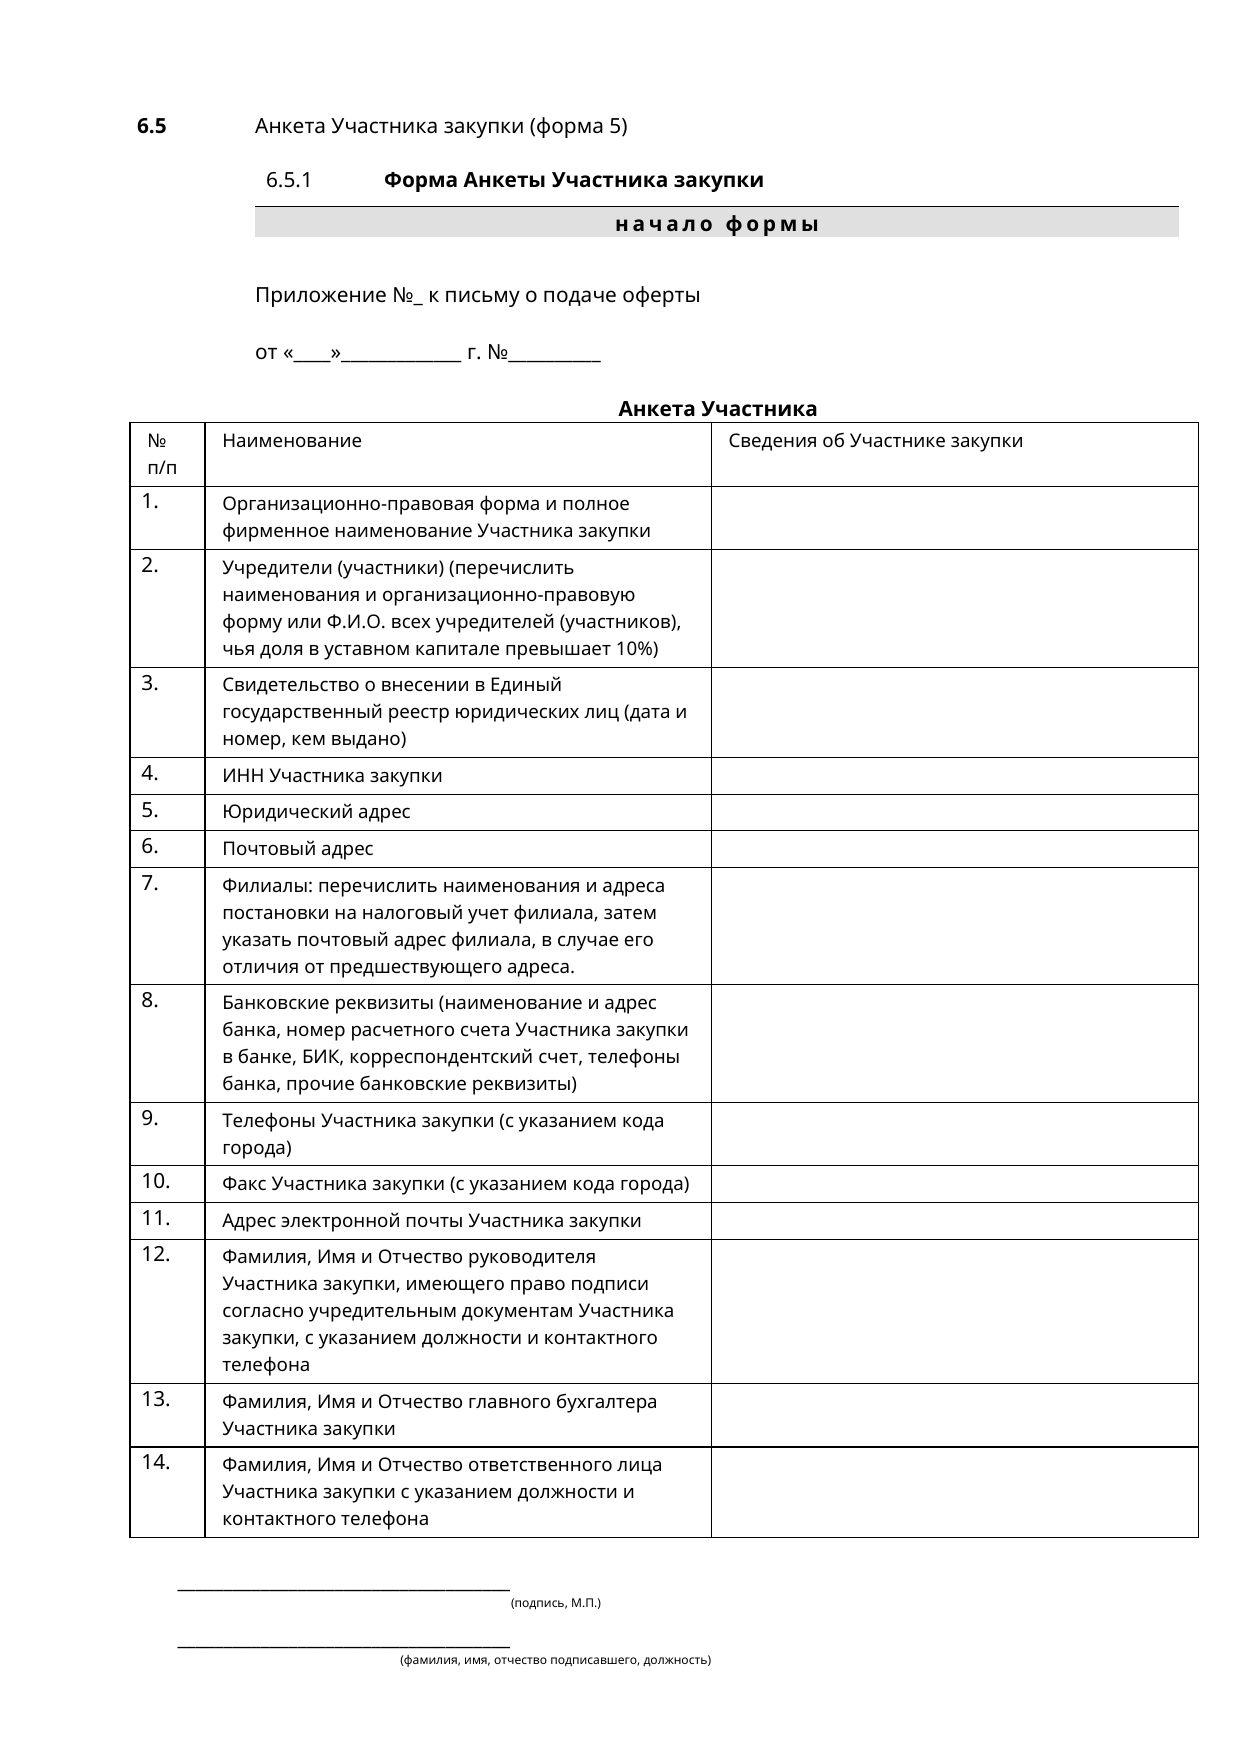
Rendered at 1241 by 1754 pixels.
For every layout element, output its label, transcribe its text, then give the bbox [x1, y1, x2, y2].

table_cell Юридический адрес [206, 795, 711, 830]
table_cell [712, 831, 1198, 867]
table_cell [712, 1203, 1198, 1238]
table_cell [712, 1384, 1198, 1446]
text Анкета Участника [255, 394, 1181, 422]
text ____________________________________ [118, 1566, 1181, 1595]
text Приложение №_ к письму о подаче оферты [255, 280, 1181, 308]
table_cell Телефоны Участника закупки (с указанием кода города) [206, 1103, 711, 1165]
table_header № п/п [131, 423, 204, 486]
table_cell [131, 668, 204, 757]
table_cell Почтовый адрес [206, 831, 711, 867]
table_cell [712, 985, 1198, 1102]
subtitle Анкета Участника закупки (форма 5) [137, 111, 1181, 140]
table_cell [131, 795, 204, 830]
table_header Наименование [206, 423, 711, 486]
text ____________________________________ [118, 1623, 1181, 1652]
table_cell [131, 1103, 204, 1165]
table_cell [131, 1384, 204, 1446]
table_cell [712, 550, 1198, 667]
table_cell [131, 985, 204, 1102]
table_cell Учредители (участники) (перечислить наименования и организационно-правовую форму или Ф.И.О. всех учредителей (участников), чья доля в уставном капитале превышает 10%) [206, 550, 711, 667]
list Форма Анкеты Участника закупки [266, 165, 1181, 193]
table_cell Свидетельство о внесении в Единый государственный реестр юридических лиц (дата и номер, кем выдано) [206, 668, 711, 757]
text начало формы [255, 207, 1179, 237]
table_cell [712, 1240, 1198, 1383]
table_cell [131, 758, 204, 794]
table_header Сведения об Участнике закупки [712, 423, 1198, 486]
table_cell [131, 831, 204, 867]
table_cell Факс Участника закупки (с указанием кода города) [206, 1166, 711, 1202]
table_cell [131, 1166, 204, 1202]
table_cell [712, 1166, 1198, 1202]
table_cell Банковские реквизиты (наименование и адрес банка, номер расчетного счета Участника закупки в банке, БИК, корреспондентский счет, телефоны банка, прочие банковские реквизиты) [206, 985, 711, 1102]
table_cell [131, 1240, 204, 1383]
table_cell Фамилия, Имя и Отчество руководителя Участника закупки, имеющего право подписи согласно учредительным документам Участника закупки, с указанием должности и контактного телефона [206, 1240, 711, 1383]
text от «____»_____________ г. №__________ [255, 308, 1181, 365]
table_cell Фамилия, Имя и Отчество ответственного лица Участника закупки с указанием должности и контактного телефона [206, 1448, 711, 1537]
table_cell [712, 868, 1198, 984]
table_cell Филиалы: перечислить наименования и адреса постановки на налоговый учет филиала, затем указать почтовый адрес филиала, в случае его отличия от предшествующего адреса. [206, 868, 711, 984]
table_cell [712, 668, 1198, 757]
table_cell Фамилия, Имя и Отчество главного бухгалтера Участника закупки [206, 1384, 711, 1446]
table_cell ИНН Участника закупки [206, 758, 711, 794]
table_cell Адрес электронной почты Участника закупки [206, 1203, 711, 1238]
text (фамилия, имя, отчество подписавшего, должность) [255, 1652, 797, 1680]
table_cell [712, 1448, 1198, 1537]
table_cell [712, 1103, 1198, 1165]
table_cell Организационно-правовая форма и полное фирменное наименование Участника закупки [206, 487, 711, 549]
table_cell [131, 1448, 204, 1537]
table_cell [131, 868, 204, 984]
table_cell [131, 550, 204, 667]
table_cell [131, 487, 204, 549]
table_cell [131, 1203, 204, 1238]
table_cell [712, 487, 1198, 549]
table_cell [712, 758, 1198, 794]
text (подпись, М.П.) [255, 1595, 797, 1623]
table_cell [712, 795, 1198, 830]
